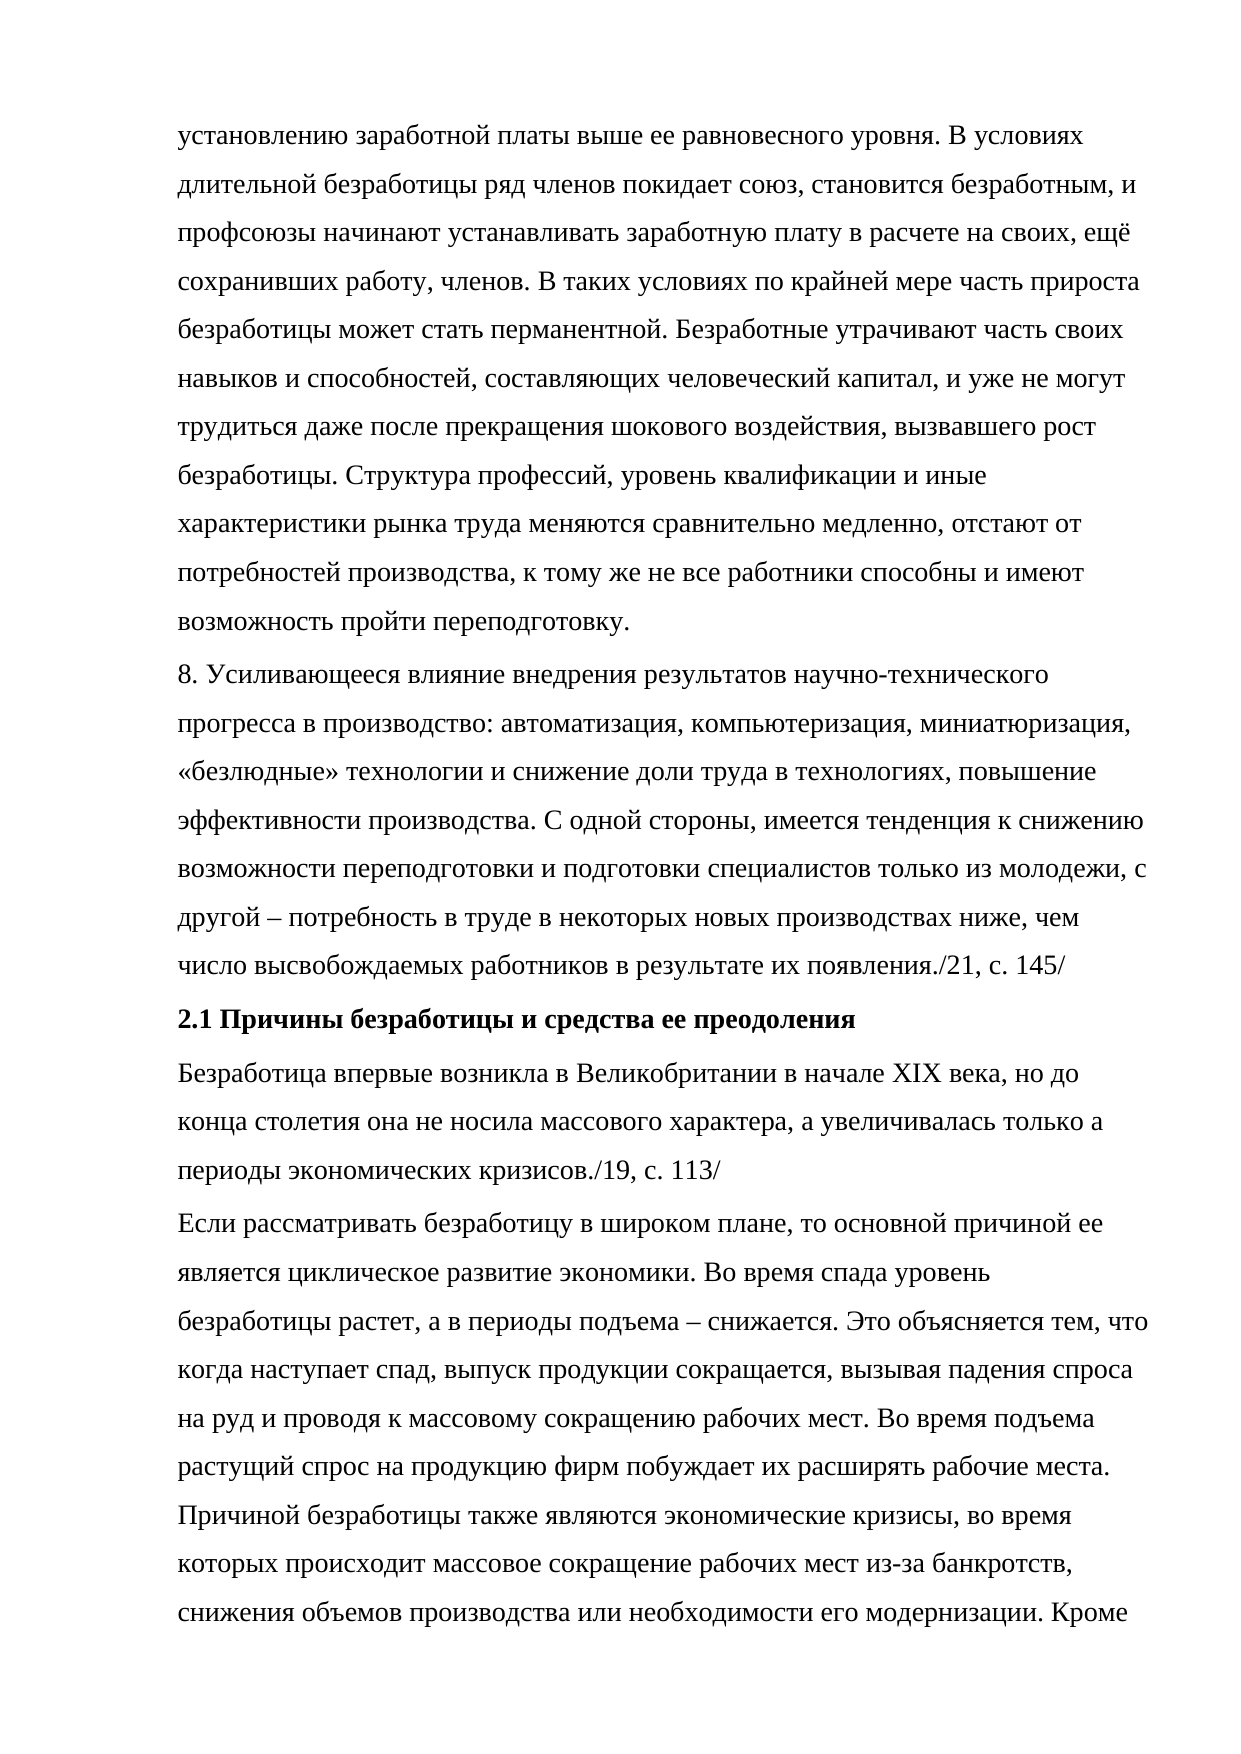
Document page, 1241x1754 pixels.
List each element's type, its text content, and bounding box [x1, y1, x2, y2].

text 2.1 Причины безработицы и средства ее преодоления [177, 1002, 1152, 1034]
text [177, 1206, 1152, 1627]
text 8. Усиливающееся влияние внедрения результатов научно-технического прогресса в производство: автоматизация, компьютеризация, миниатюризация, «безлюдные» технологии и снижение доли труда в технологиях, повышение эффективности производства. С одной стороны, имеется тенденция к снижению возможности переподготовки и подготовки специалистов только из молодежи, с другой – потребность в труде в некоторых новых производствах ниже, чем число высвобождаемых работников в результате их появления./21, с. 145/ [177, 657, 1152, 981]
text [177, 118, 1152, 636]
text Безработица впервые возникла в Великобритании в начале XIX века, но до конца столетия она не носила массового характера, а увеличивалась только а периоды экономических кризисов./19, с. 113/ [177, 1056, 1152, 1185]
